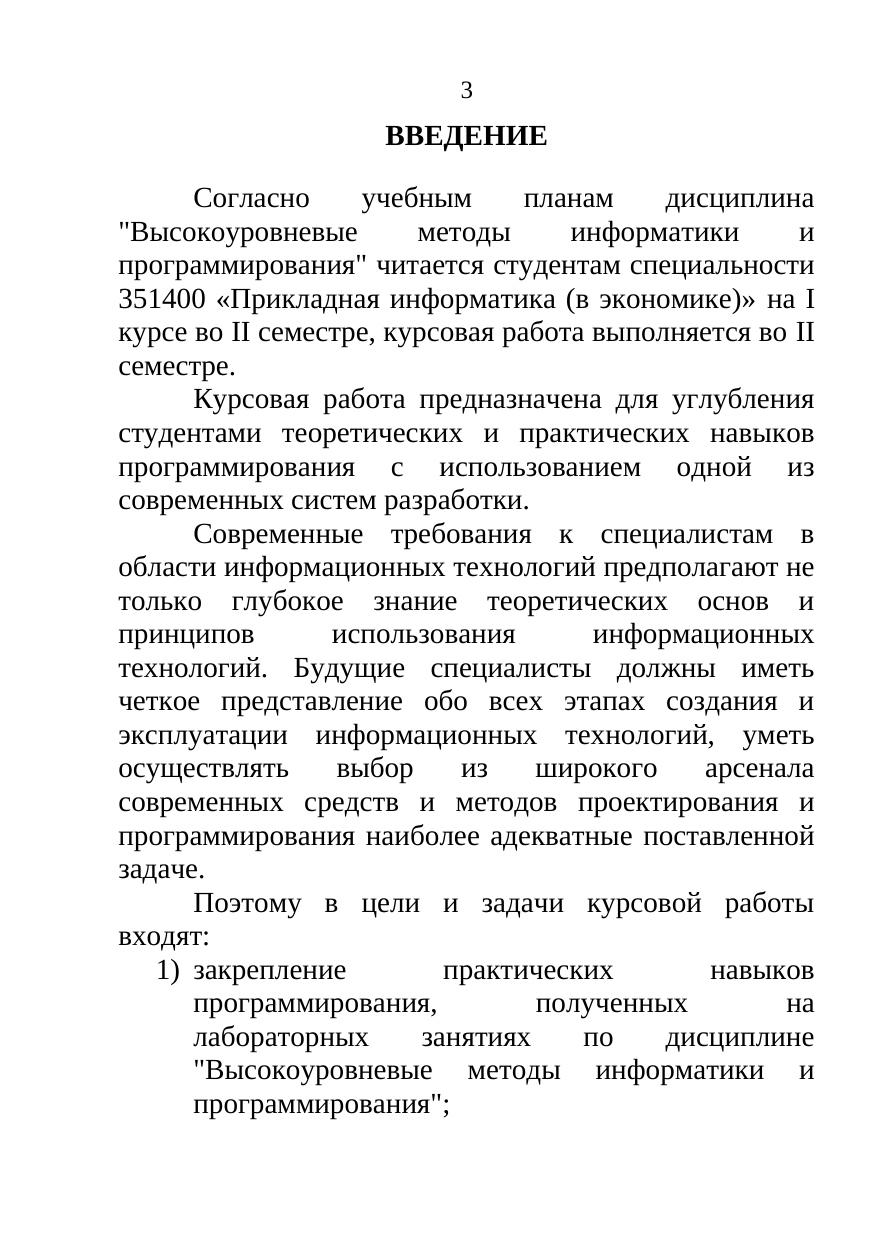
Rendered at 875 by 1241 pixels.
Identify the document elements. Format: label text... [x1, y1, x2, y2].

text Современные требования к специалистам в области информационных технологий предполагают не только глубокое знание теоретических основ и принципов использования информационных технологий. Будущие специалисты должны иметь четкое представление обо всех этапах создания и эксплуатации информационных технологий, уметь осуществлять выбор из широкого арсенала современных средств и методов проектирования и программирования наиболее адекватные поставленной задаче. [118, 516, 815, 885]
text Курсовая работа предназначена для углубления студентами теоретических и практических навыков программирования с использованием одной из современных систем разработки. [118, 382, 815, 516]
text Согласно учебным планам дисциплина "Высокоуровневые методы информатики и программирования" читается студентам специальности 351400 «Прикладная информатика (в экономике)» на I курсе во II семестре, курсовая работа выполняется во II семестре. [118, 180, 815, 382]
list закрепление практических навыков программирования, полученных на лабораторных занятиях по дисциплине "Высокоуровневые методы информатики и программирования"; [156, 952, 815, 1119]
subtitle ВВЕДЕНИЕ [118, 118, 815, 152]
text Поэтому в цели и задачи курсовой работы входят: [118, 885, 815, 952]
